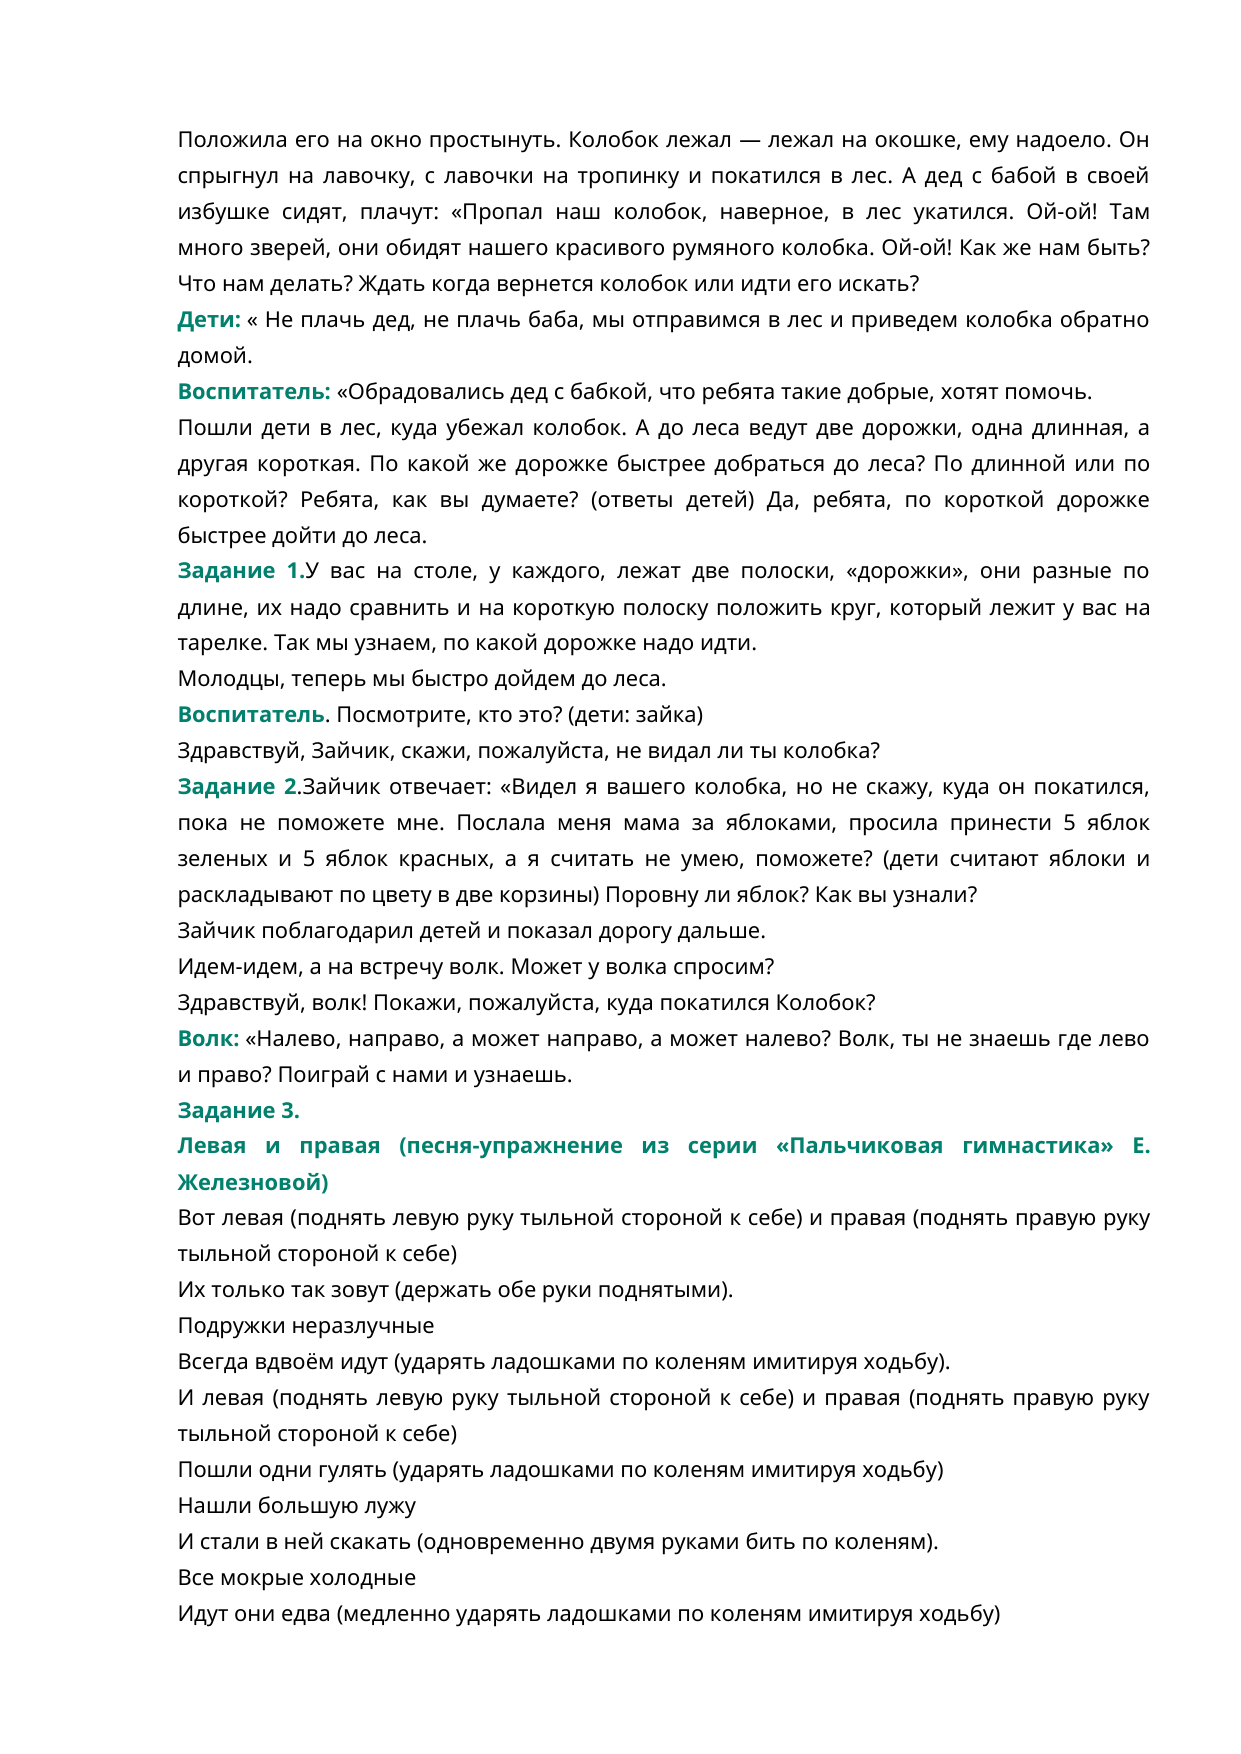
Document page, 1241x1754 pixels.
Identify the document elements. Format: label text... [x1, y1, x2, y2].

text Здравствуй, Зайчик, скажи, пожалуйста, не видал ли ты колобка? [177, 729, 1152, 765]
text Дети: « Не плачь дед, не плачь баба, мы отправимся в лес и приведем колобка обратно домой. [177, 298, 1152, 370]
text И стали в ней скакать (одновременно двумя руками бить по коленям). [177, 1520, 1152, 1556]
text Все мокрые холодные [177, 1556, 1152, 1592]
text Здравствуй, волк! Покажи, пожалуйста, куда покатился Колобок? [177, 981, 1152, 1017]
text Левая и правая (песня-упражнение из серии «Пальчиковая гимнастика» Е. Железновой) [177, 1124, 1152, 1196]
text И левая (поднять левую руку тыльной стороной к себе) и правая (поднять правую руку тыльной стороной к себе) [177, 1376, 1152, 1448]
text Всегда вдвоём идут (ударять ладошками по коленям имитируя ходьбу). [177, 1340, 1152, 1376]
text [177, 118, 1152, 298]
text Их только так зовут (держать обе руки поднятыми). [177, 1268, 1152, 1304]
text Зайчик поблагодарил детей и показал дорогу дальше. [177, 909, 1152, 945]
text Волк: «Налево, направо, а может направо, а может налево? Волк, ты не знаешь где лево и право? Поиграй с нами и узнаешь. [177, 1017, 1152, 1088]
text Воспитатель: «Обрадовались дед с бабкой, что ребята такие добрые, хотят помочь. [177, 370, 1152, 406]
text Идут они едва (медленно ударять ладошками по коленям имитируя ходьбу) [177, 1592, 1152, 1627]
text Задание 3. [177, 1088, 1152, 1124]
text Пошли дети в лес, куда убежал колобок. А до леса ведут две дорожки, одна длинная, а другая короткая. По какой же дорожке быстрее добраться до леса? По длинной или по короткой? Ребята, как вы думаете? (ответы детей) Да, ребята, по короткой дорожке быстрее дойти до леса. [177, 406, 1152, 549]
text Задание 2.Зайчик отвечает: «Видел я вашего колобка, но не скажу, куда он покатился, пока не поможете мне. Послала меня мама за яблоками, просила принести 5 яблок зеленых и 5 яблок красных, а я считать не умею, поможете? (дети считают яблоки и раскладывают по цвету в две корзины) Поровну ли яблок? Как вы узнали? [177, 765, 1152, 909]
text Нашли большую лужу [177, 1484, 1152, 1520]
text Вот левая (поднять левую руку тыльной стороной к себе) и правая (поднять правую руку тыльной стороной к себе) [177, 1196, 1152, 1268]
text Молодцы, теперь мы быстро дойдем до леса. [177, 657, 1152, 693]
text Задание 1.У вас на столе, у каждого, лежат две полоски, «дорожки», они разные по длине, их надо сравнить и на короткую полоску положить круг, который лежит у вас на тарелке. Так мы узнаем, по какой дорожке надо идти. [177, 549, 1152, 657]
text Пошли одни гулять (ударять ладошками по коленям имитируя ходьбу) [177, 1448, 1152, 1484]
text Воспитатель. Посмотрите, кто это? (дети: зайка) [177, 693, 1152, 729]
text Идем-идем, а на встречу волк. Может у волка спросим? [177, 945, 1152, 981]
text Подружки неразлучные [177, 1304, 1152, 1340]
